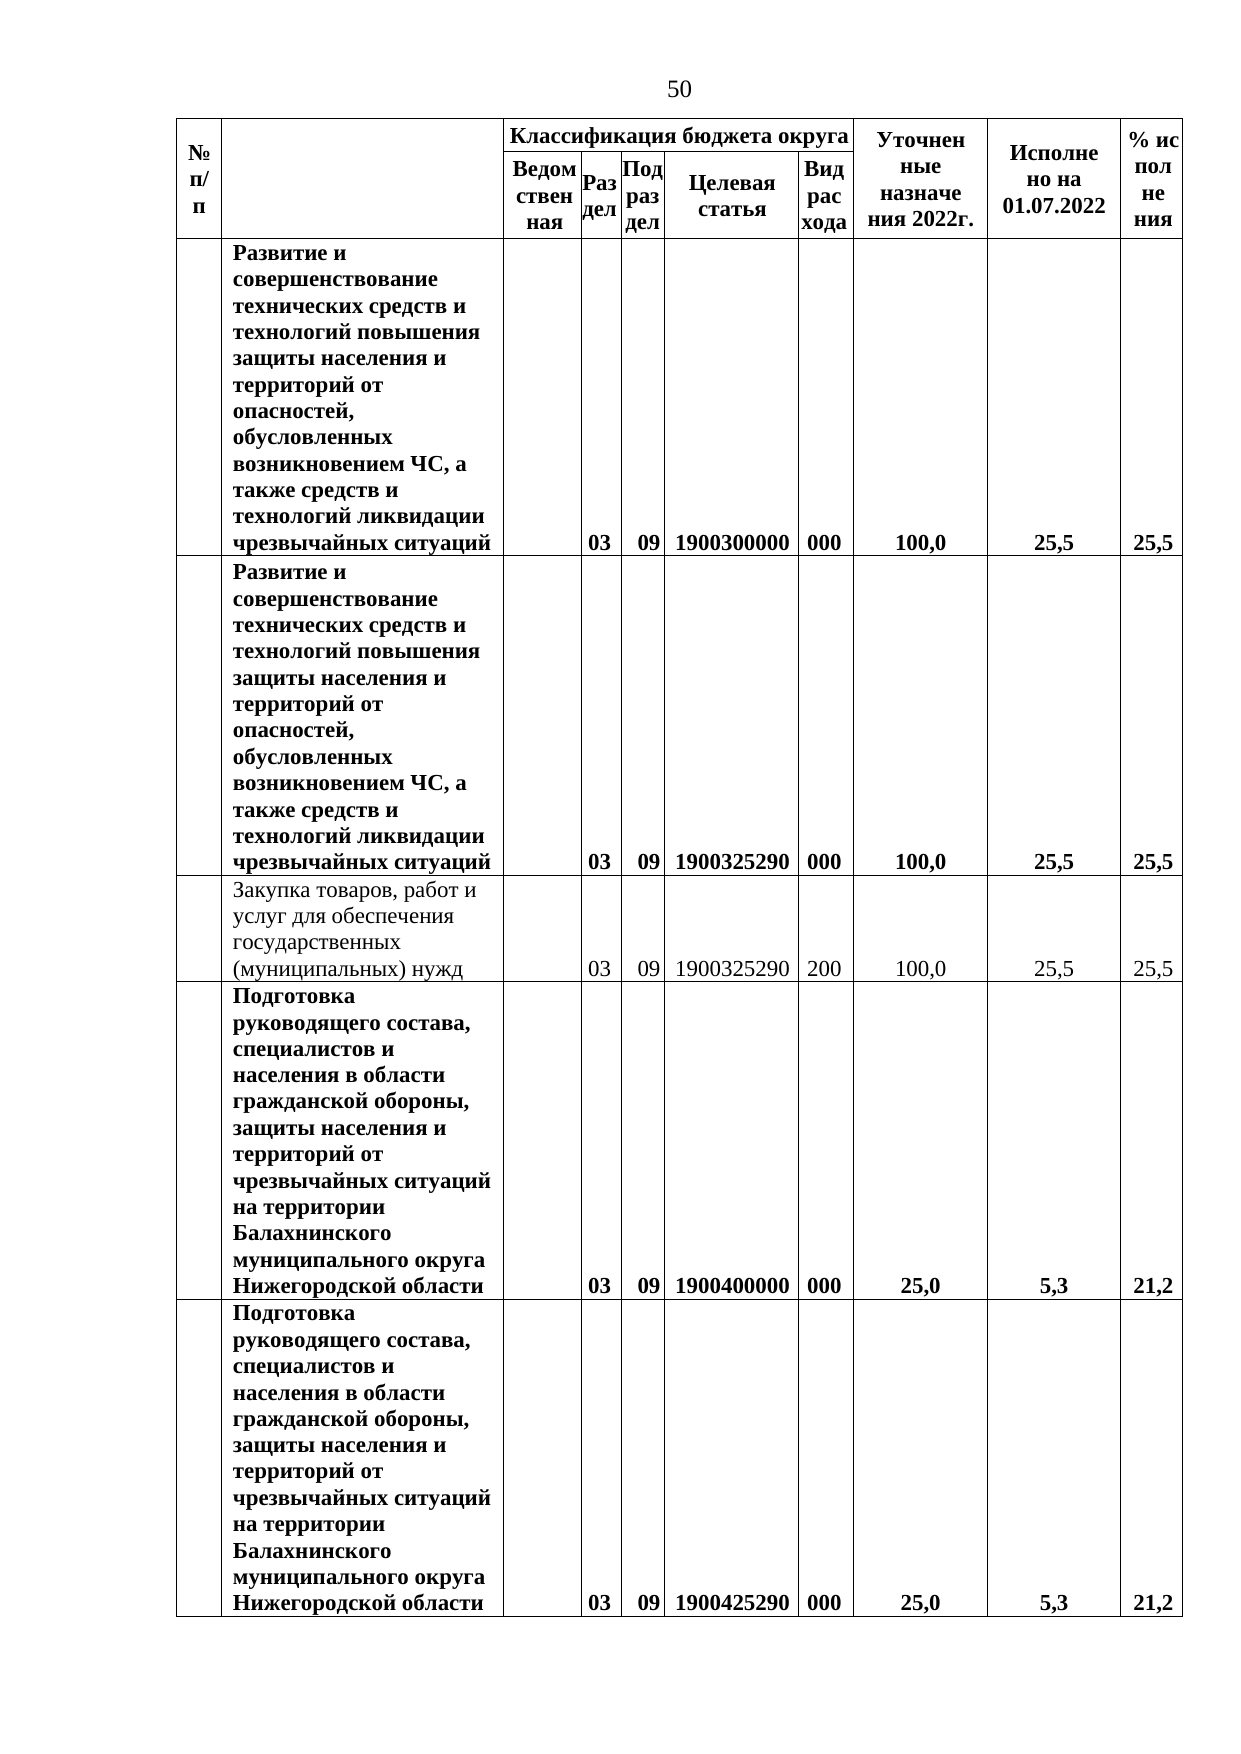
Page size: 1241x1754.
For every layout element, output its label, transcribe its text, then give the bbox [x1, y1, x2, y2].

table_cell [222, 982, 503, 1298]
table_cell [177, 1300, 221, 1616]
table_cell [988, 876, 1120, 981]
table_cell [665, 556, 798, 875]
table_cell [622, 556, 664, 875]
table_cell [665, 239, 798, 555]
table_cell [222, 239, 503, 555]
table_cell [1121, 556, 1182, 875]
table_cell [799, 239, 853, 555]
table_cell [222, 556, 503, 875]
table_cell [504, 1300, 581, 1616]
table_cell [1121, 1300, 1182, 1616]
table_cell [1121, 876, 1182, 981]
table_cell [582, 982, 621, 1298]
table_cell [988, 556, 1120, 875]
table_cell Под раздел [622, 152, 664, 238]
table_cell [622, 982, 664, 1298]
table_cell Вид рас хода [799, 152, 853, 238]
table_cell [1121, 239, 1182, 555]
table_cell Целевая статья [665, 152, 798, 238]
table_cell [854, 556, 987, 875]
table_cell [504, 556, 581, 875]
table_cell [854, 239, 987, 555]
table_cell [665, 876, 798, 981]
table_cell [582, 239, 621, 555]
table_header [222, 119, 503, 238]
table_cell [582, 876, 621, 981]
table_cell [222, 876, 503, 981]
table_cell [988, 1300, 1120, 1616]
table_cell Раз дел [582, 152, 621, 238]
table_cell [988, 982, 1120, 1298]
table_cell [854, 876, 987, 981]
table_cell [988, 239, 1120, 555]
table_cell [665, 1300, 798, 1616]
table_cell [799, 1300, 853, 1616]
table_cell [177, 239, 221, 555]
table_header Исполне но на 01.07.2022 [988, 119, 1120, 238]
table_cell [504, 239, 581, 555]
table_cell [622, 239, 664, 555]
table_cell Ведом ствен ная [504, 152, 581, 238]
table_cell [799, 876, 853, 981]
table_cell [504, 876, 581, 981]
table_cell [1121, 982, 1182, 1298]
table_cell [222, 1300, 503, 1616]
table_header Классификация бюджета округа [504, 119, 853, 151]
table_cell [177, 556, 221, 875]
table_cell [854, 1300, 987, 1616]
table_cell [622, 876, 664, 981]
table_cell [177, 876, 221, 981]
table_header №п/п [177, 119, 221, 238]
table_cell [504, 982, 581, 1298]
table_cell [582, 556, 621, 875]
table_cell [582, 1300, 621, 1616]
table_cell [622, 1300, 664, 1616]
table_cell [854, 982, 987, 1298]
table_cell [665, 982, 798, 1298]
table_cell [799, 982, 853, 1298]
table_header % ис пол не ния [1121, 119, 1182, 238]
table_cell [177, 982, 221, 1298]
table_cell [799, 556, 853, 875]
table_header Уточнен ные назначе ния 2022г. [854, 119, 987, 238]
